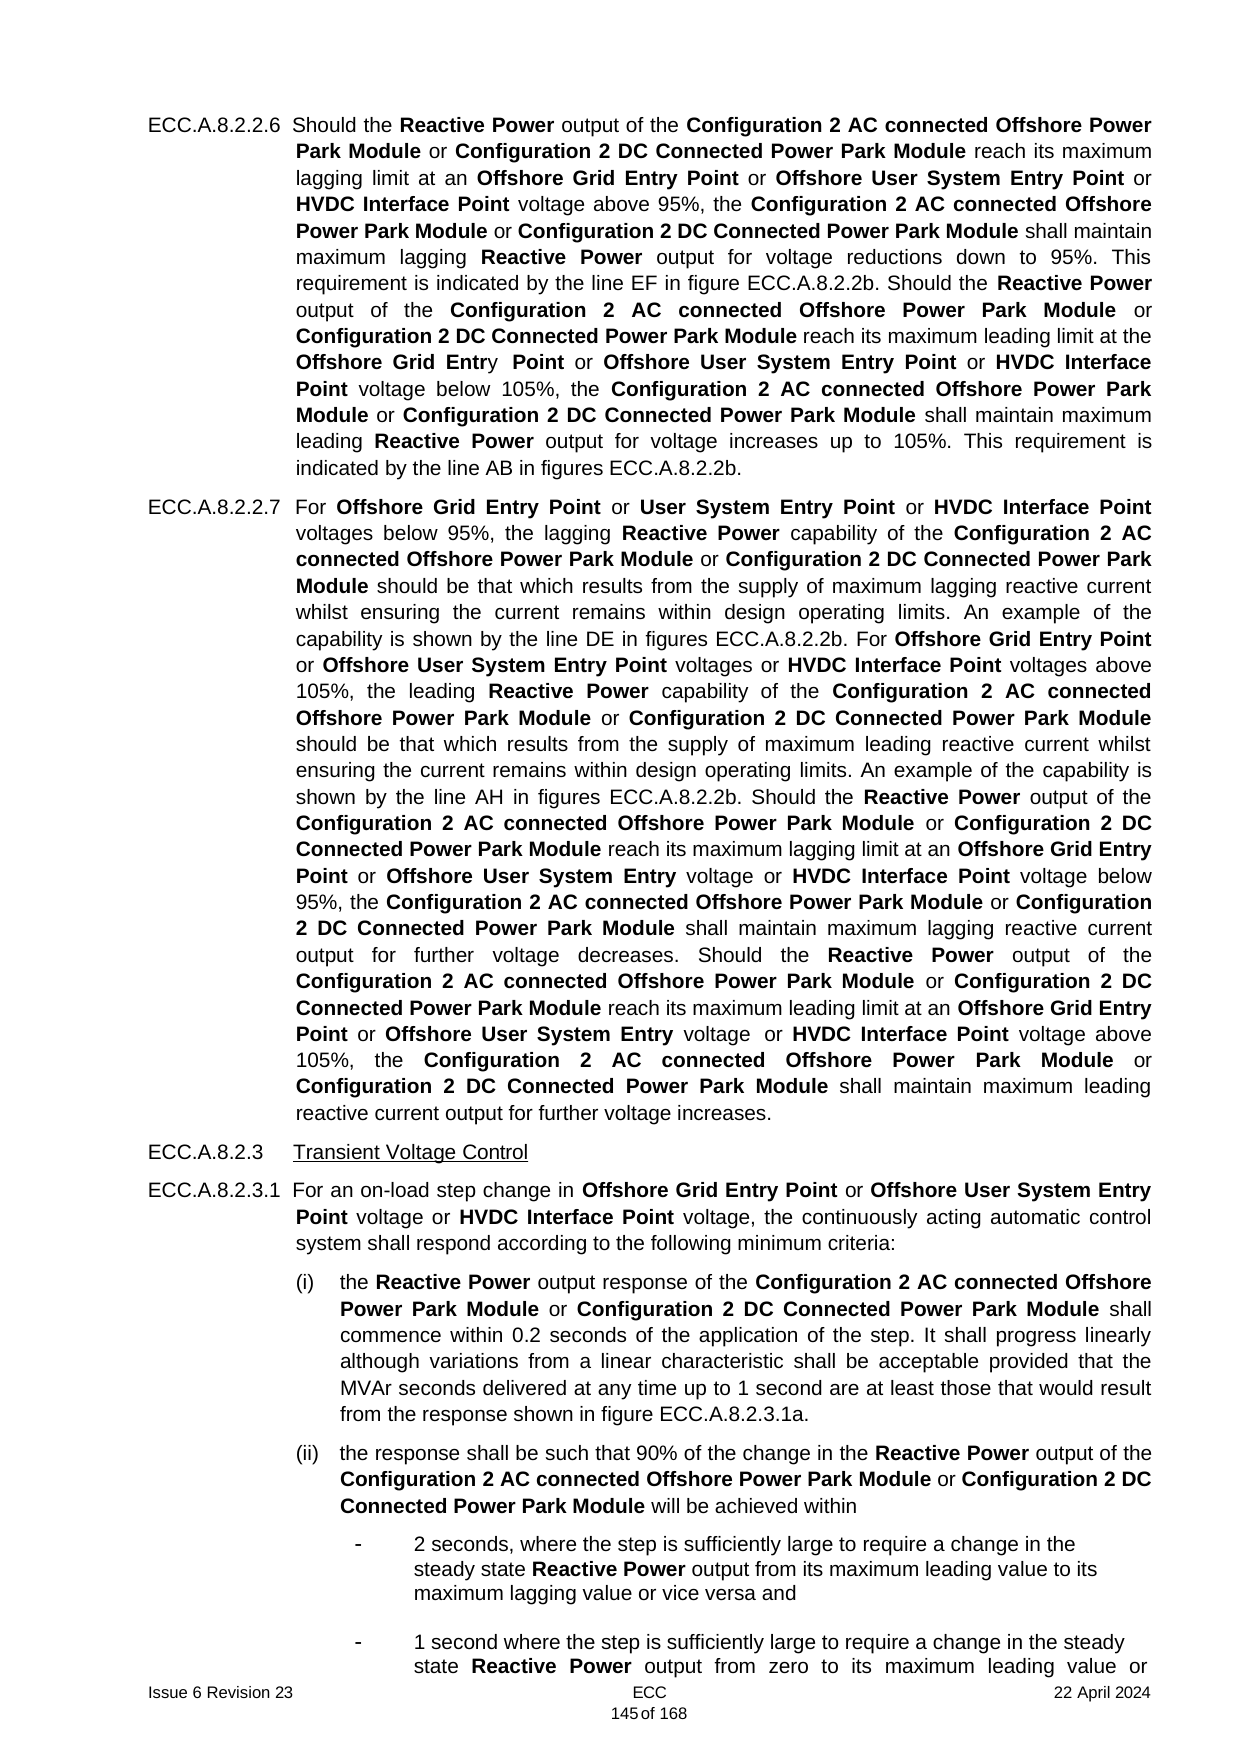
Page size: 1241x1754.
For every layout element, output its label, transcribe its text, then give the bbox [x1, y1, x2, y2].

text ECC.A.8.2.2.6 Should the Reactive Power output of the Configuration 2 AC connected Offshore Power Park Module or Configuration 2 DC Connected Power Park Module reach its maximum lagging limit at an Offshore Grid Entry Point or Offshore User System Entry Point or HVDC Interface Point voltage above 95%, the Configuration 2 AC connected Offshore Power Park Module or Configuration 2 DC Connected Power Park Module shall maintain maximum lagging Reactive Power output for voltage reductions down to 95%. This requirement is indicated by the line EF in figure ECC.A.8.2.2b. Should the Reactive Power output of the Configuration 2 AC connected Offshore Power Park Module or Configuration 2 DC Connected Power Park Module reach its maximum leading limit at the Offshore Grid Entry Point or Offshore User System Entry Point or HVDC Interface Point voltage below 105%, the Configuration 2 AC connected Offshore Power Park Module or Configuration 2 DC Connected Power Park Module shall maintain maximum leading Reactive Power output for voltage increases up to 105%. This requirement is indicated by the line AB in figures ECC.A.8.2.2b. [148, 113, 1152, 479]
text ECC.A.8.2.3 Transient Voltage Control [148, 1139, 1228, 1163]
text ECC.A.8.2.3.1 For an on-load step change in Offshore Grid Entry Point or Offshore User System Entry Point voltage or HVDC Interface Point voltage, the continuously acting automatic control system shall respond according to the following minimum criteria: [148, 1178, 1152, 1255]
list the response shall be such that 90% of the change in the Reactive Power output of the Configuration 2 AC connected Offshore Power Park Module or Configuration 2 DC Connected Power Park Module will be achieved within [296, 1441, 1152, 1517]
text ECC.A.8.2.2.7 For Offshore Grid Entry Point or User System Entry Point or HVDC Interface Point voltages below 95%, the lagging Reactive Power capability of the Configuration 2 AC connected Offshore Power Park Module or Configuration 2 DC Connected Power Park Module should be that which results from the supply of maximum lagging reactive current whilst ensuring the current remains within design operating limits. An example of the capability is shown by the line DE in figures ECC.A.8.2.2b. For Offshore Grid Entry Point or Offshore User System Entry Point voltages or HVDC Interface Point voltages above 105%, the leading Reactive Power capability of the Configuration 2 AC connected Offshore Power Park Module or Configuration 2 DC Connected Power Park Module should be that which results from the supply of maximum leading reactive current whilst ensuring the current remains within design operating limits. An example of the capability is shown by the line AH in figures ECC.A.8.2.2b. Should the Reactive Power output of the Configuration 2 AC connected Offshore Power Park Module or Configuration 2 DC Connected Power Park Module reach its maximum lagging limit at an Offshore Grid Entry Point or Offshore User System Entry voltage or HVDC Interface Point voltage below 95%, the Configuration 2 AC connected Offshore Power Park Module or Configuration 2 DC Connected Power Park Module shall maintain maximum lagging reactive current output for further voltage decreases. Should the Reactive Power output of the Configuration 2 AC connected Offshore Power Park Module or Configuration 2 DC Connected Power Park Module reach its maximum leading limit at an Offshore Grid Entry Point or Offshore User System Entry voltage or HVDC Interface Point voltage above 105%, the Configuration 2 AC connected Offshore Power Park Module or Configuration 2 DC Connected Power Park Module shall maintain maximum leading reactive current output for further voltage increases. [148, 494, 1152, 1125]
list the Reactive Power output response of the Configuration 2 AC connected Offshore Power Park Module or Configuration 2 DC Connected Power Park Module shall commence within 0.2 seconds of the application of the step. It shall progress linearly although variations from a linear characteristic shall be acceptable provided that the MVAr seconds delivered at any time up to 1 second are at least those that would result from the response shown in figure ECC.A.8.2.3.1a. [296, 1270, 1152, 1426]
list 2 seconds, where the step is sufficiently large to require a change in the steady state Reactive Power output from its maximum leading value to its maximum lagging value or vice versa and [354, 1532, 1141, 1604]
list 1 second where the step is sufficiently large to require a change in the steady state Reactive Power output from zero to its maximum leading value or [354, 1631, 1151, 1678]
